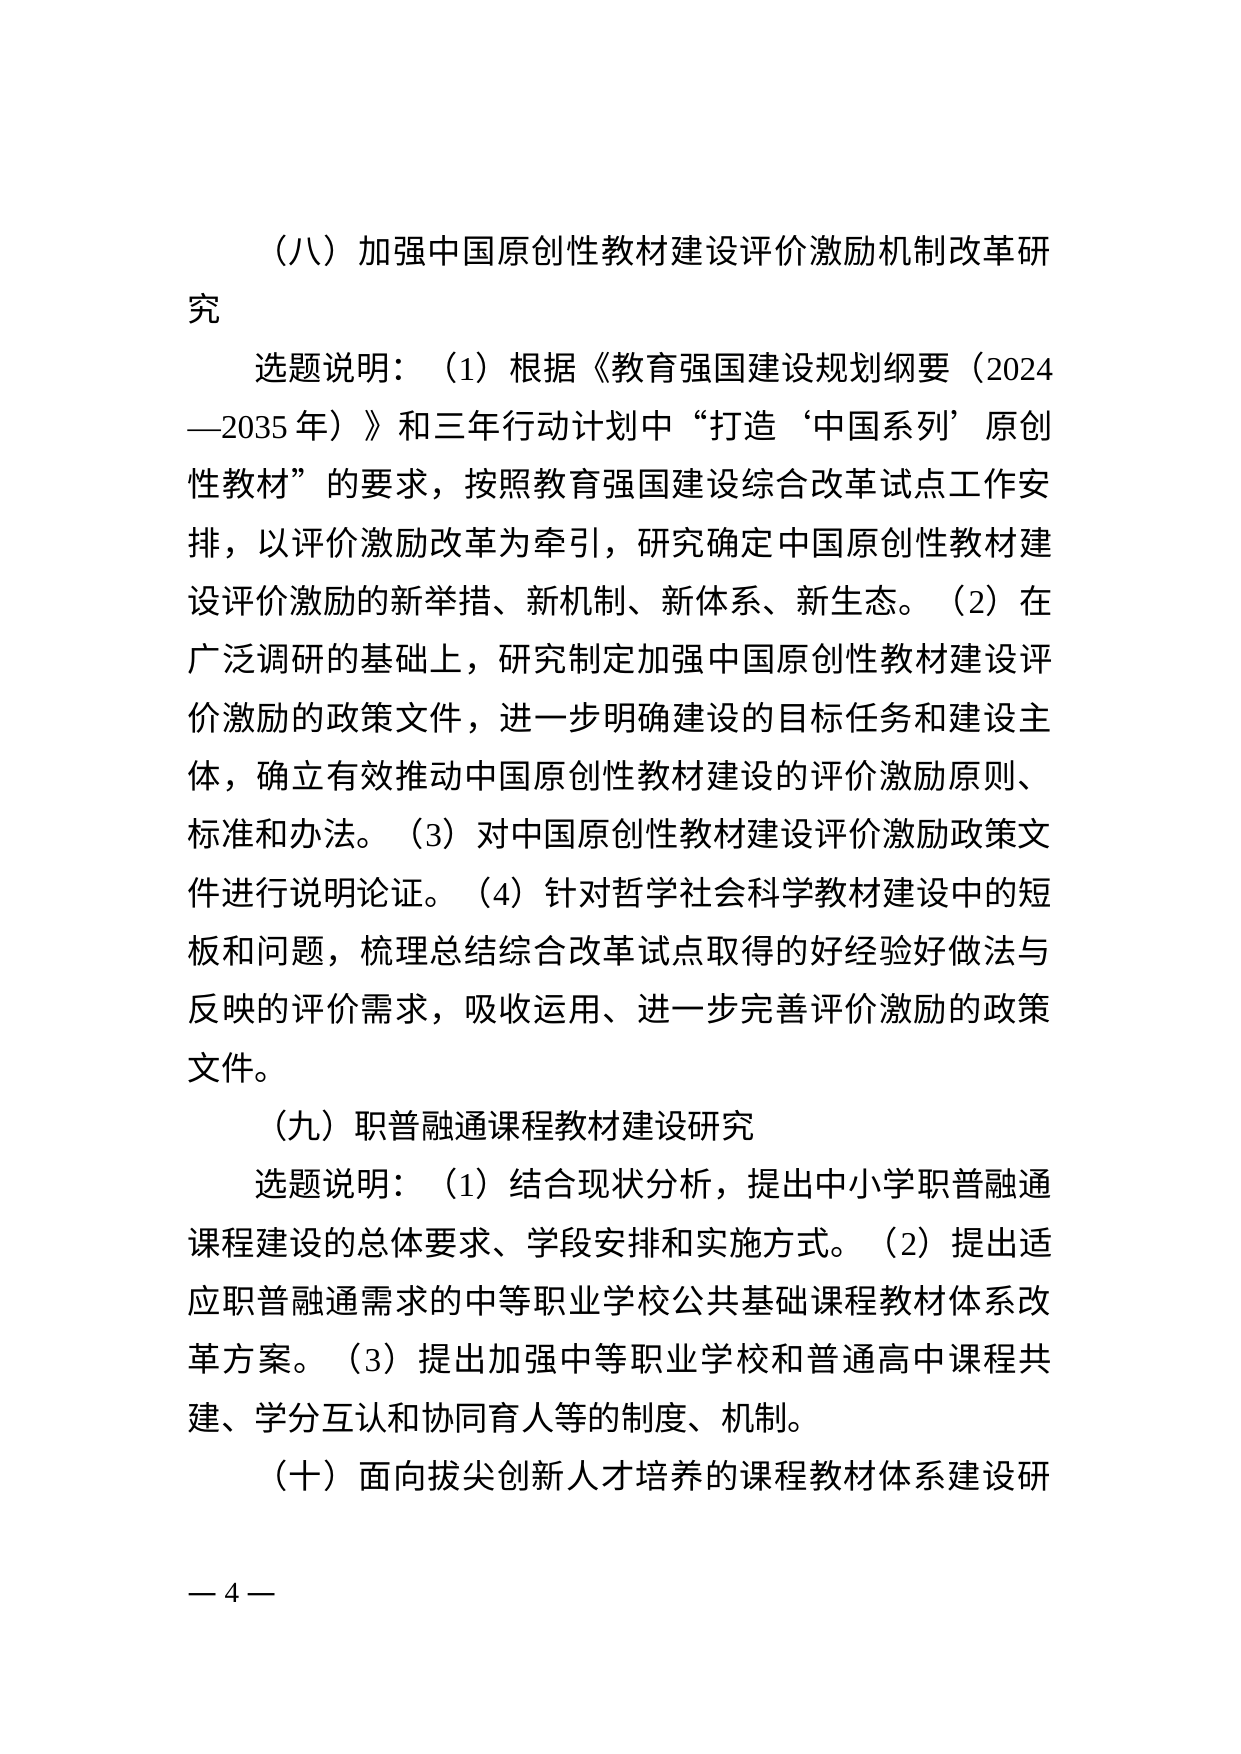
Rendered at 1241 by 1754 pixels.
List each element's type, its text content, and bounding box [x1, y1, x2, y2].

text （九）职普融通课程教材建设研究 [187, 1092, 1053, 1150]
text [187, 1442, 1053, 1500]
text 选题说明：（1）结合现状分析，提出中小学职普融通课程建设的总体要求、学段安排和实施方式。（2）提出适应职普融通需求的中等职业学校公共基础课程教材体系改革方案。（3）提出加强中等职业学校和普通高中课程共建、学分互认和协同育人等的制度、机制。 [187, 1150, 1053, 1442]
text 选题说明：（1）根据《教育强国建设规划纲要（2024—2035年）》和三年行动计划中“打造‘中国系列’原创性教材”的要求，按照教育强国建设综合改革试点工作安排，以评价激励改革为牵引，研究确定中国原创性教材建设评价激励的新举措、新机制、新体系、新生态。（2）在广泛调研的基础上，研究制定加强中国原创性教材建设评价激励的政策文件，进一步明确建设的目标任务和建设主体，确立有效推动中国原创性教材建设的评价激励原则、标准和办法。（3）对中国原创性教材建设评价激励政策文件进行说明论证。（4）针对哲学社会科学教材建设中的短板和问题，梳理总结综合改革试点取得的好经验好做法与反映的评价需求，吸收运用、进一步完善评价激励的政策文件。 [187, 333, 1053, 1092]
text （八）加强中国原创性教材建设评价激励机制改革研究 [187, 217, 1053, 333]
